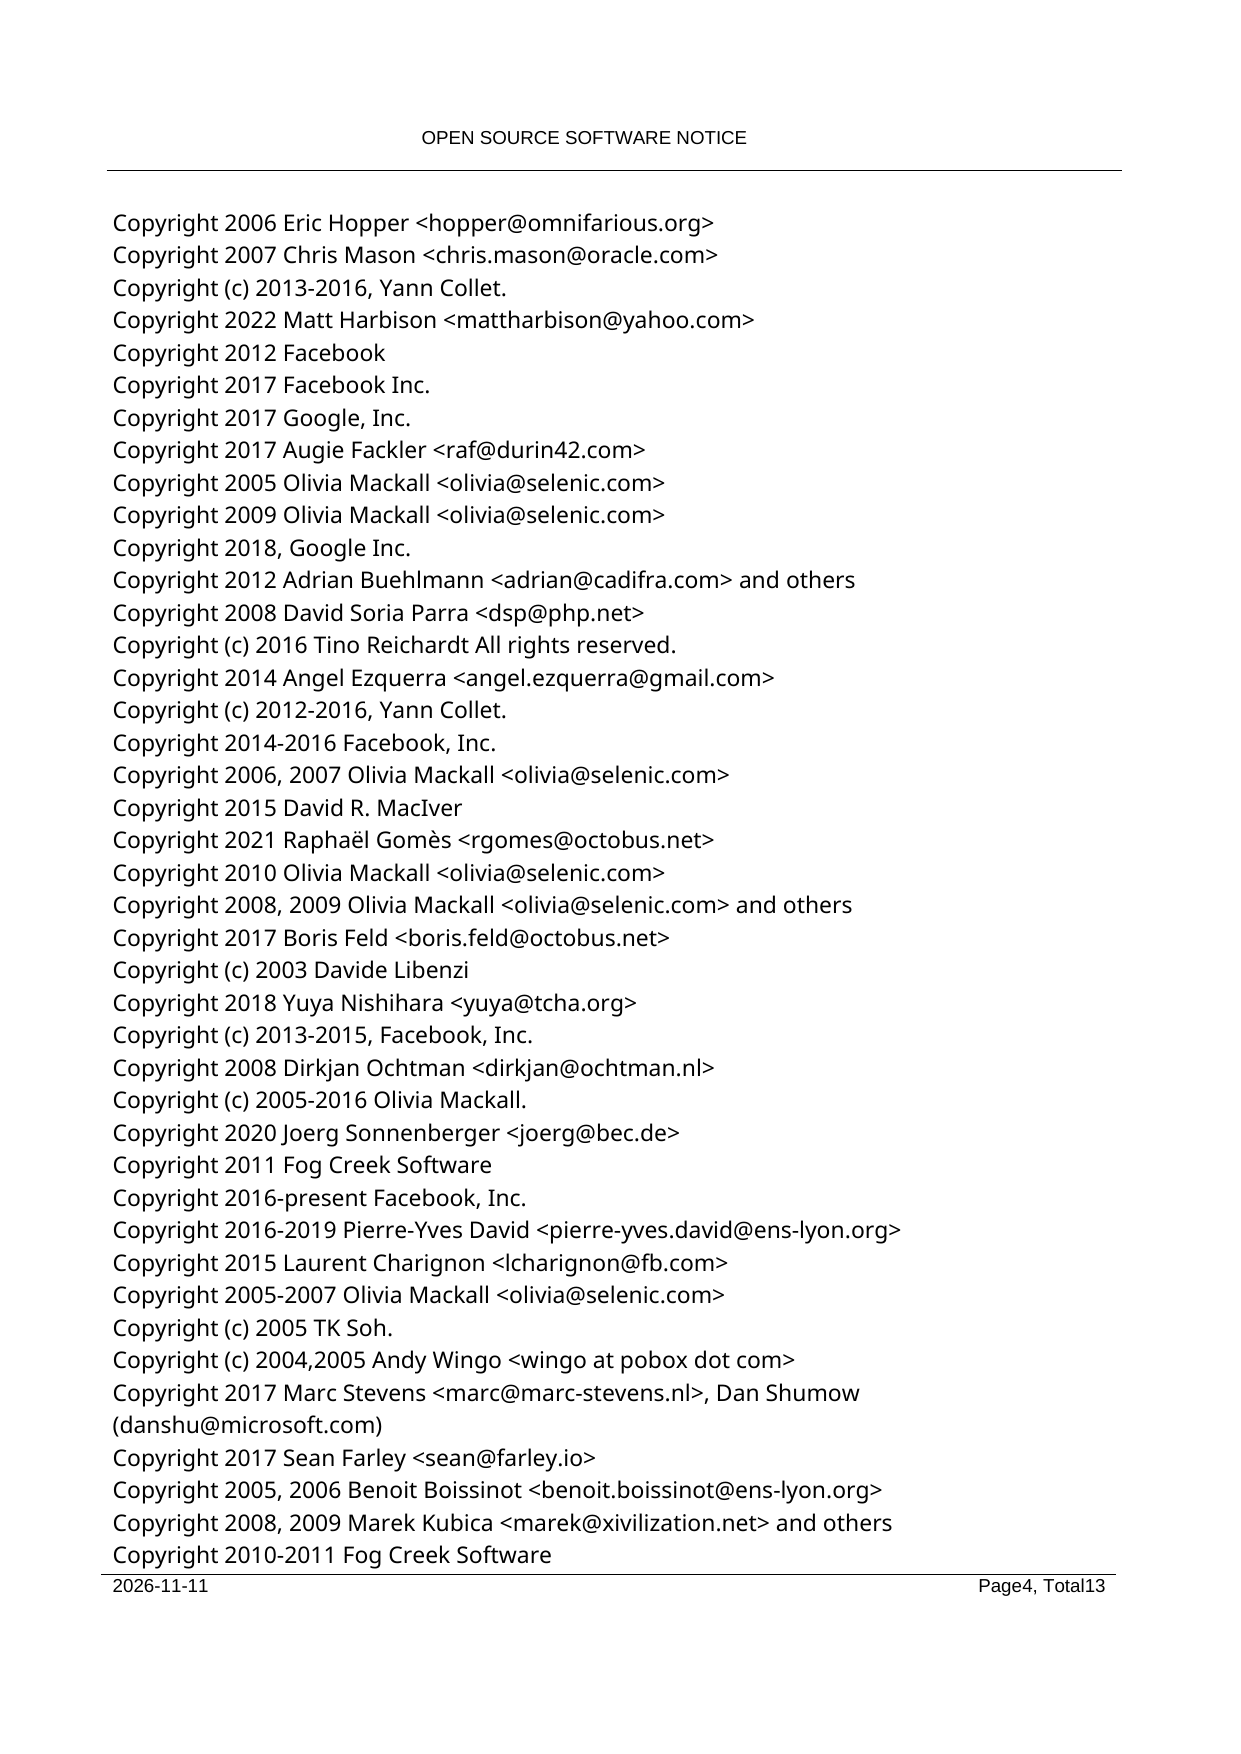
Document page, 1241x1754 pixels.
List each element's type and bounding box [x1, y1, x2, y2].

text [112, 206, 1128, 1571]
